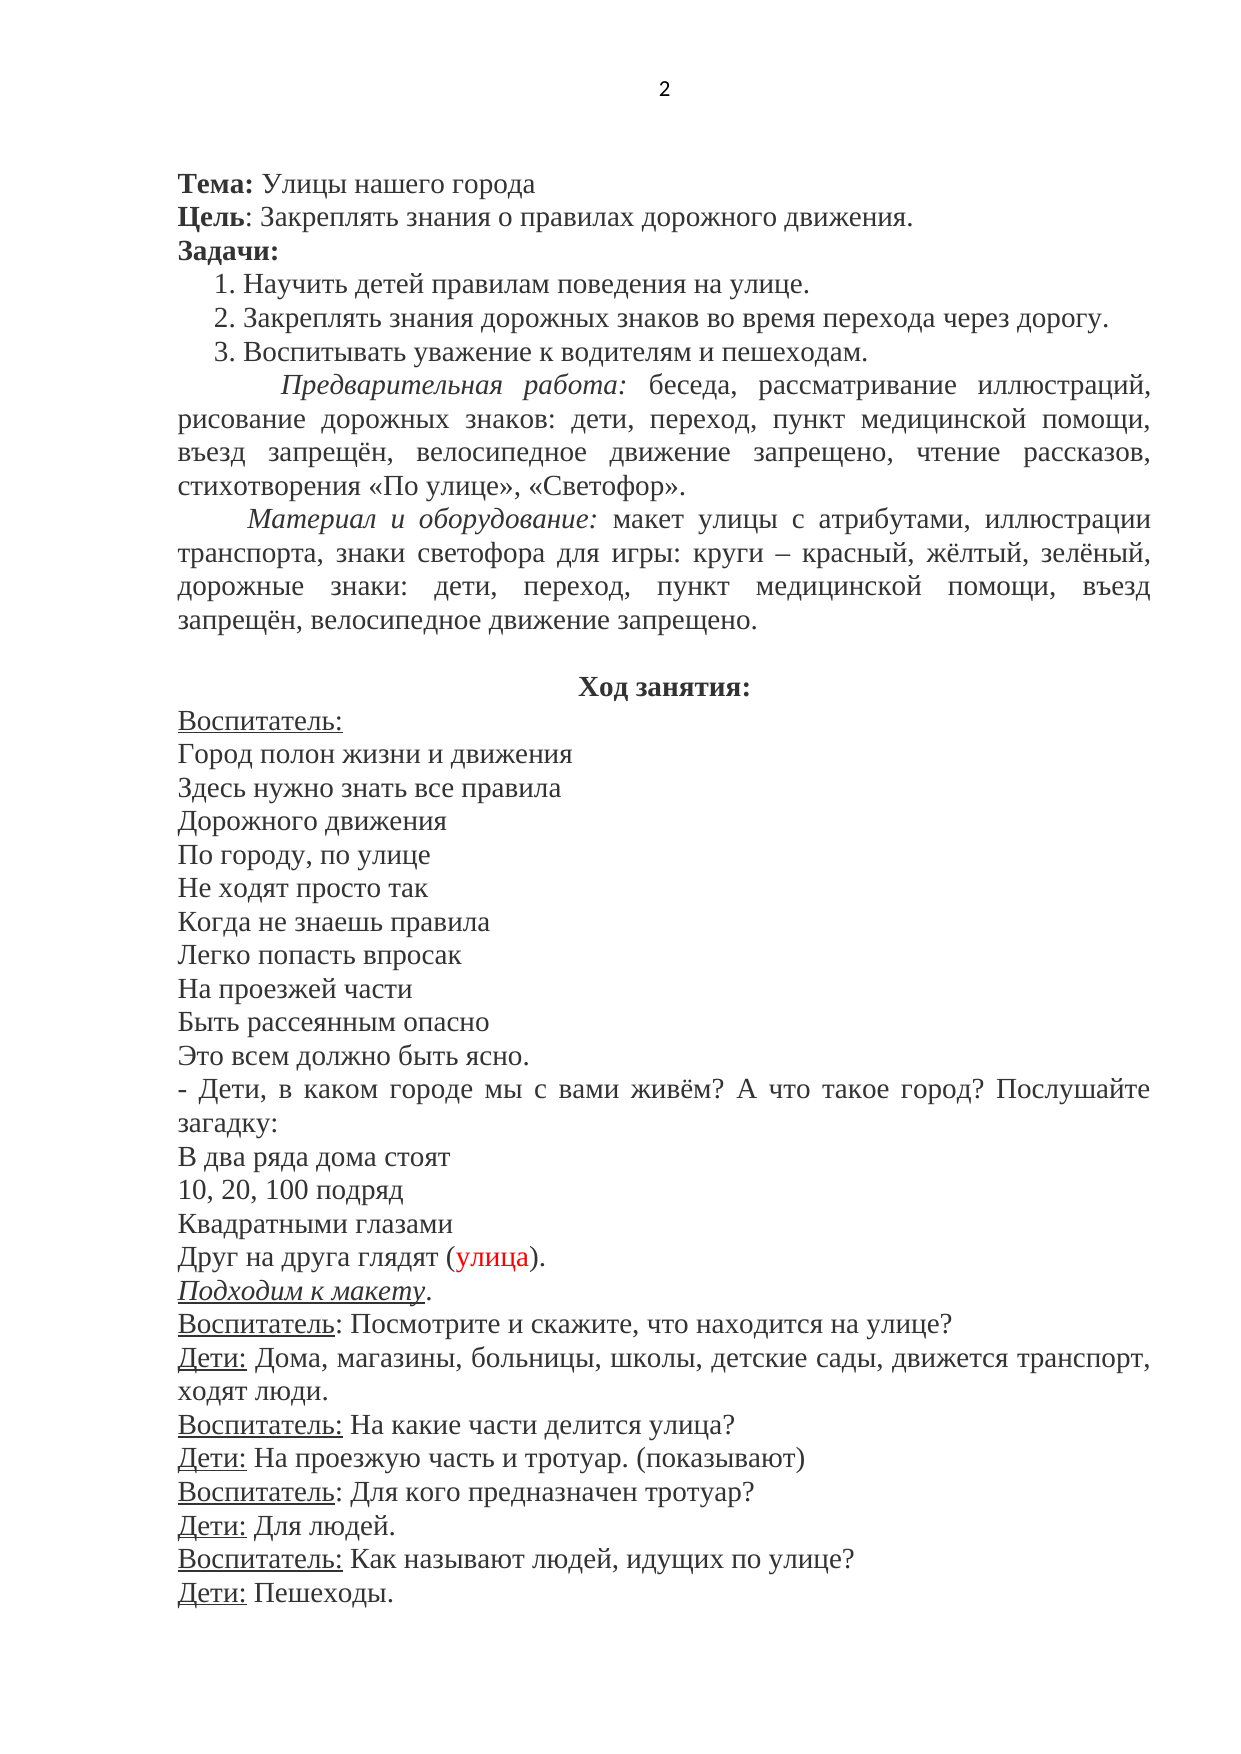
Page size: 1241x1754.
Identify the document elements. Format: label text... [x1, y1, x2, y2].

text По городу, по улице [177, 837, 1152, 870]
text 10, 20, 100 подряд [177, 1172, 1152, 1206]
text Квадратными глазами [177, 1206, 1152, 1239]
text 1. Научить детей правилам поведения на улице. [177, 267, 1152, 300]
text Дети: Пешеходы. [177, 1575, 1152, 1608]
text Тема: Улицы нашего города [177, 166, 1152, 199]
text Цель: Закреплять знания о правилах дорожного движения. [177, 199, 1152, 233]
text Не ходят просто так [177, 870, 1152, 904]
text На проезжей части [177, 971, 1152, 1004]
text Материал и оборудование: макет улицы с атрибутами, иллюстрации транспорта, знаки светофора для игры: круги – красный, жёлтый, зелёный, дорожные знаки: дети, переход, пункт медицинской помощи, въезд запрещён, велосипедное движение запрещено. [177, 501, 1152, 636]
text Задачи: [177, 233, 1152, 267]
text Когда не знаешь правила [177, 904, 1152, 937]
text Ход занятия: [177, 669, 1152, 703]
text Легко попасть впросак [177, 937, 1152, 971]
text Это всем должно быть ясно. [177, 1038, 1152, 1072]
text Воспитатель: На какие части делится улица? [177, 1407, 1152, 1441]
text Воспитатель: Для кого предназначен тротуар? [177, 1474, 1152, 1508]
text Воспитатель: Как называют людей, идущих по улице? [177, 1541, 1152, 1575]
text В два ряда дома стоят [177, 1139, 1152, 1172]
text Воспитатель: Посмотрите и скажите, что находится на улице? [177, 1306, 1152, 1340]
text Предварительная работа: беседа, рассматривание иллюстраций, рисование дорожных знаков: дети, переход, пункт медицинской помощи, въезд запрещён, велосипедное движение запрещено, чтение рассказов, стихотворения «По улице», «Светофор». [177, 367, 1152, 501]
text 3. Воспитывать уважение к водителям и пешеходам. [177, 334, 1152, 367]
text - Дети, в каком городе мы с вами живём? А что такое город? Послушайте загадку: [177, 1072, 1152, 1139]
text Дети: Дома, магазины, больницы, школы, детские сады, движется транспорт, ходят люди. [177, 1340, 1152, 1407]
text Друг на друга глядят (улица). [177, 1239, 1152, 1273]
text Дети: Для людей. [177, 1508, 1152, 1541]
text Город полон жизни и движения [177, 736, 1152, 770]
text Дети: На проезжую часть и тротуар. (показывают) [177, 1441, 1152, 1474]
text Подходим к макету. [177, 1273, 1152, 1306]
text Воспитатель: [177, 703, 1152, 736]
text Дорожного движения [177, 803, 1152, 837]
text 2. Закреплять знания дорожных знаков во время перехода через дорогу. [177, 300, 1152, 334]
text Здесь нужно знать все правила [177, 770, 1152, 803]
text Быть рассеянным опасно [177, 1004, 1152, 1038]
